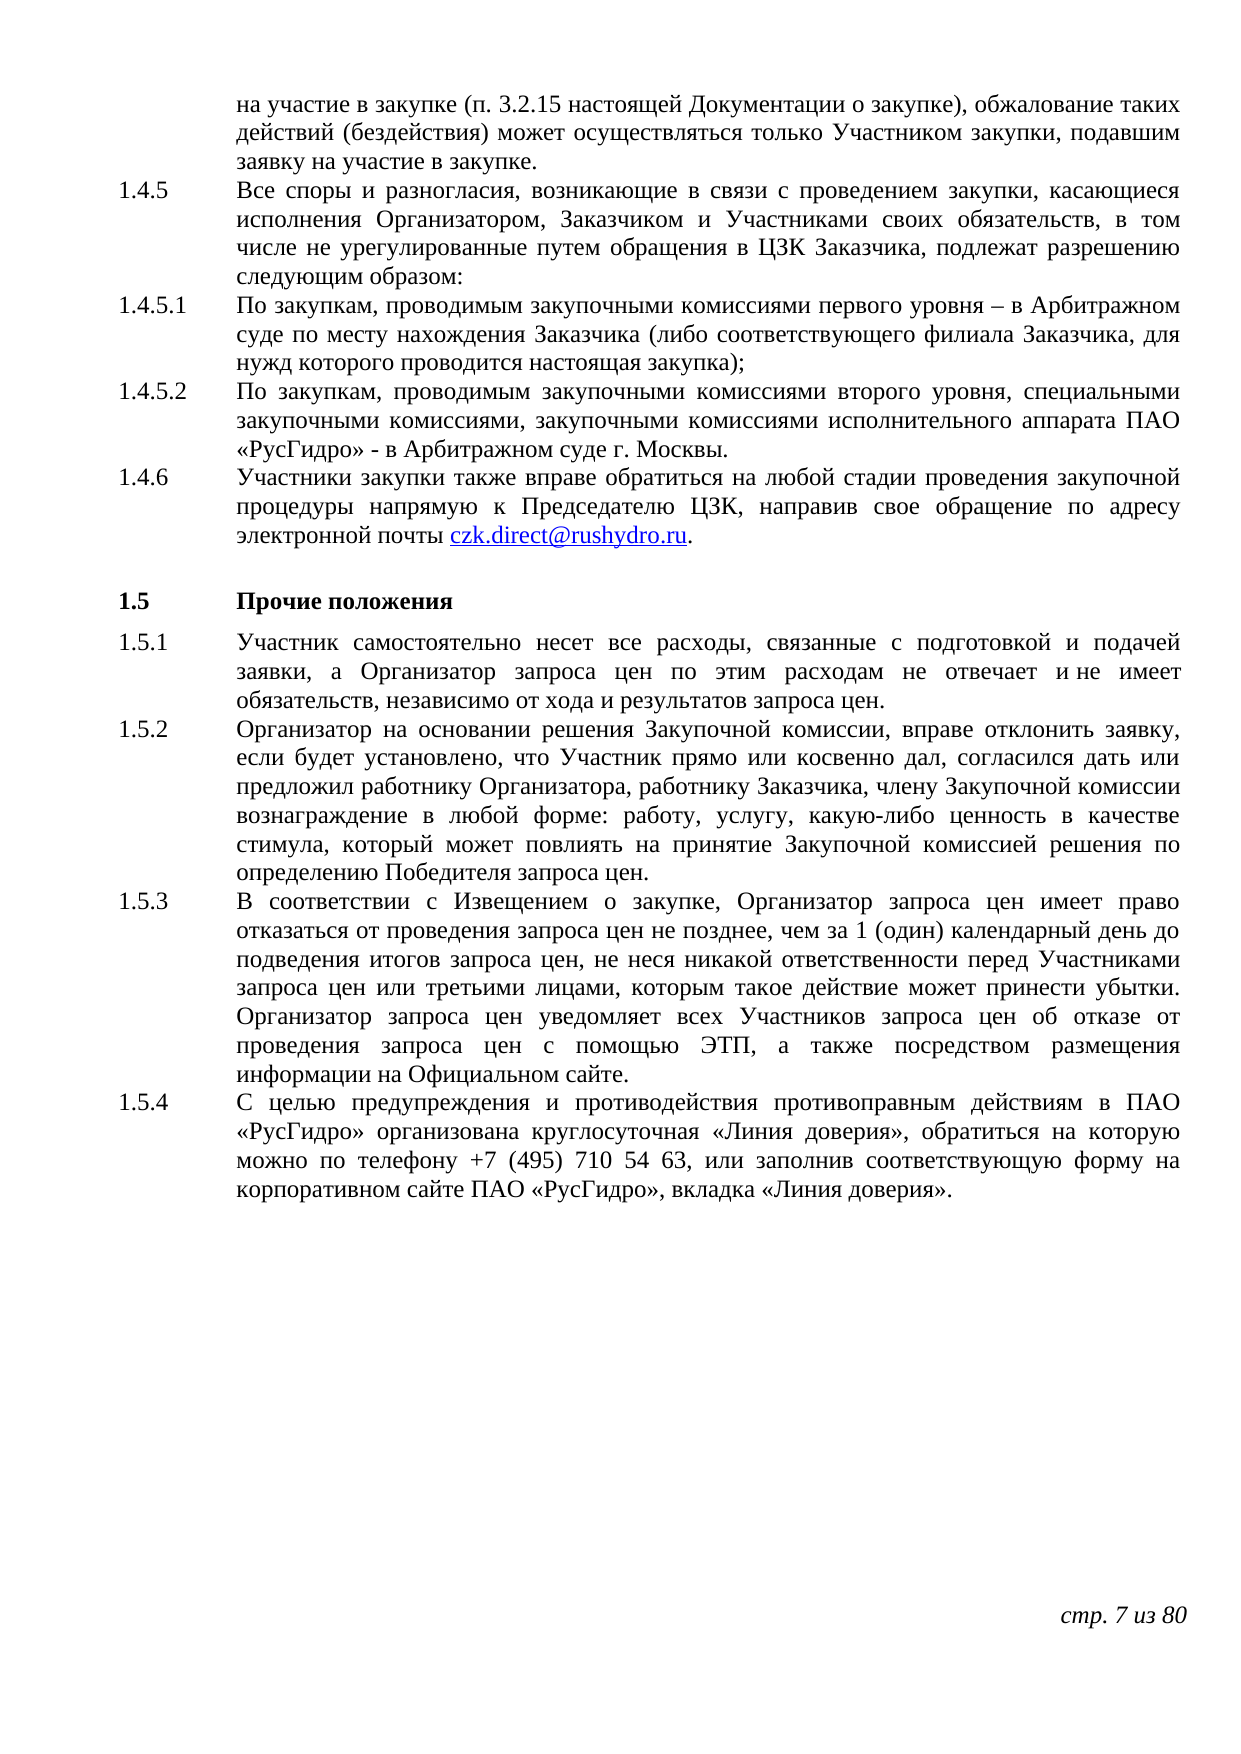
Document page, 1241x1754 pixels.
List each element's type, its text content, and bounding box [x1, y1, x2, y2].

list По закупкам, проводимым закупочными комиссиями второго уровня, специальными закупочными комиссиями, закупочными комиссиями исполнительного аппарата ПАО «РусГидро» - в Арбитражном суде г. Москвы. [118, 376, 1181, 462]
text Участник самостоятельно несет все расходы, связанные с подготовкой и подачей заявки, а Организатор запроса цен по этим расходам не отвечает и не имеет обязательств, независимо от хода и результатов запроса цен. [118, 627, 1181, 714]
text В соответствии с Извещением о закупке, Организатор запроса цен имеет право отказаться от проведения запроса цен не позднее, чем за 1 (один) календарный день до подведения итогов запроса цен, не неся никакой ответственности перед Участниками запроса цен или третьими лицами, которым такое действие может принести убытки. Организатор запроса цен уведомляет всех Участников запроса цен об отказе от проведения запроса цен с помощью ЭТП, а также посредством размещения информации на Официальном сайте. [118, 886, 1181, 1087]
text Все споры и разногласия, возникающие в связи с проведением закупки, касающиеся исполнения Организатором, Заказчиком и Участниками своих обязательств, в том числе не урегулированные путем обращения в ЦЗК Заказчика, подлежат разрешению следующим образом: [118, 175, 1181, 290]
list По закупкам, проводимым закупочными комиссиями первого уровня – в Арбитражном суде по месту нахождения Заказчика (либо соответствующего филиала Заказчика, для нужд которого проводится настоящая закупка); [118, 290, 1181, 376]
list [118, 89, 1181, 175]
subtitle Прочие положения [118, 586, 1181, 615]
text Организатор на основании решения Закупочной комиссии, вправе отклонить заявку, если будет установлено, что Участник прямо или косвенно дал, согласился дать или предложил работнику Организатора, работнику Заказчика, члену Закупочной комиссии вознаграждение в любой форме: работу, услугу, какую-либо ценность в качестве стимула, который может повлиять на принятие Закупочной комиссией решения по определению Победителя запроса цен. [118, 714, 1181, 886]
text С целью предупреждения и противодействия противоправным действиям в ПАО «РусГидро» организована круглосуточная «Линия доверия», обратиться на которую можно по телефону +7 (495) 710 54 63, или заполнив соответствующую форму на корпоративном сайте ПАО «РусГидро», вкладка «Линия доверия». [118, 1087, 1181, 1202]
text Участники закупки также вправе обратиться на любой стадии проведения закупочной процедуры напрямую к Председателю ЦЗК, направив свое обращение по адресу электронной почты czk.direct@rushydro.ru. [118, 462, 1181, 549]
